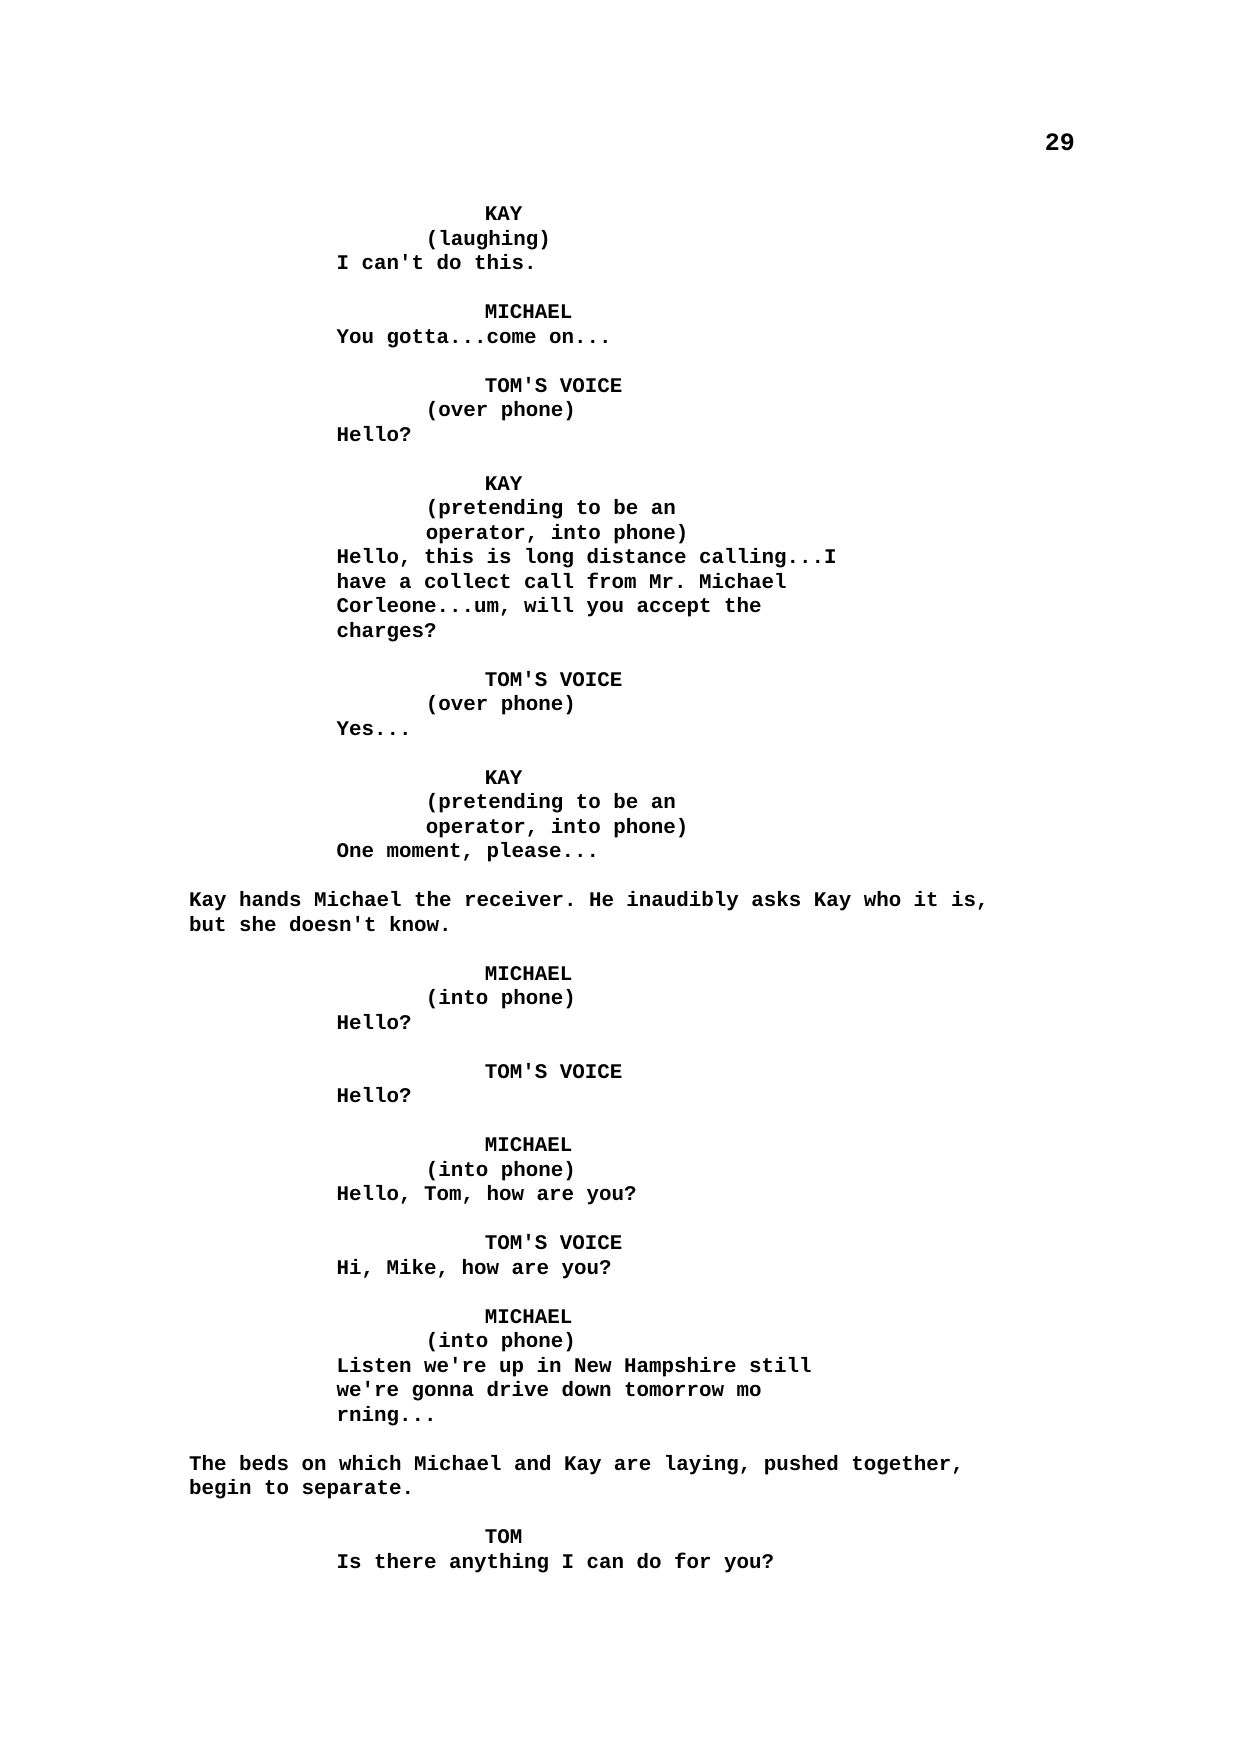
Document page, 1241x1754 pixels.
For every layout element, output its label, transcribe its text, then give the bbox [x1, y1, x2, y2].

text KAY [484, 765, 1086, 789]
text Listen we're up in New Hampshire still [336, 1353, 1086, 1377]
text Hello, Tom, how are you? [336, 1182, 1086, 1205]
text MICHAEL [484, 1304, 1086, 1328]
text KAY [484, 471, 1086, 495]
text TOM'S VOICE [484, 667, 1086, 691]
text (over phone) [426, 398, 1086, 421]
text Is there anything I can do for you? [336, 1549, 1086, 1573]
text operator, into phone) [426, 814, 1086, 838]
text One moment, please... [336, 839, 1086, 862]
text Kay hands Michael the receiver. He inaudibly asks Kay who it is, but she doesn't know. [189, 888, 1002, 936]
text I can't do this. [336, 251, 1086, 274]
text operator, into phone) [426, 520, 1086, 544]
text (pretending to be an [426, 789, 1086, 813]
text Hello? [336, 1010, 1086, 1034]
text Hello? [336, 1084, 1086, 1107]
text have a collect call from Mr. Michael [336, 569, 1086, 593]
text (into phone) [426, 1157, 1086, 1181]
text (pretending to be an [426, 496, 1086, 519]
text TOM'S VOICE [484, 1059, 1086, 1083]
text 29 [1044, 127, 1086, 156]
text MICHAEL [484, 299, 1086, 323]
text (into phone) [426, 1329, 1086, 1352]
text You gotta...come on... [336, 324, 1086, 348]
text (into phone) [426, 986, 1086, 1009]
text rning... [336, 1402, 1086, 1426]
text The beds on which Michael and Kay are laying, pushed together, begin to separate. [189, 1451, 977, 1499]
text TOM [484, 1524, 1086, 1548]
text MICHAEL [484, 1133, 1086, 1156]
text Hello, this is long distance calling...I [336, 544, 1086, 568]
text (over phone) [426, 692, 1086, 715]
text TOM'S VOICE [484, 373, 1086, 397]
text charges? [336, 618, 1086, 642]
text (laughing) [426, 226, 1086, 250]
text MICHAEL [484, 961, 1086, 985]
text KAY [484, 202, 1086, 225]
text TOM'S VOICE [484, 1231, 1086, 1254]
text Hi, Mike, how are you? [336, 1255, 1086, 1279]
text Hello? [336, 422, 1086, 446]
text Yes... [336, 716, 1086, 740]
text we're gonna drive down tomorrow mo [336, 1378, 1086, 1401]
text Corleone...um, will you accept the [336, 594, 1086, 617]
